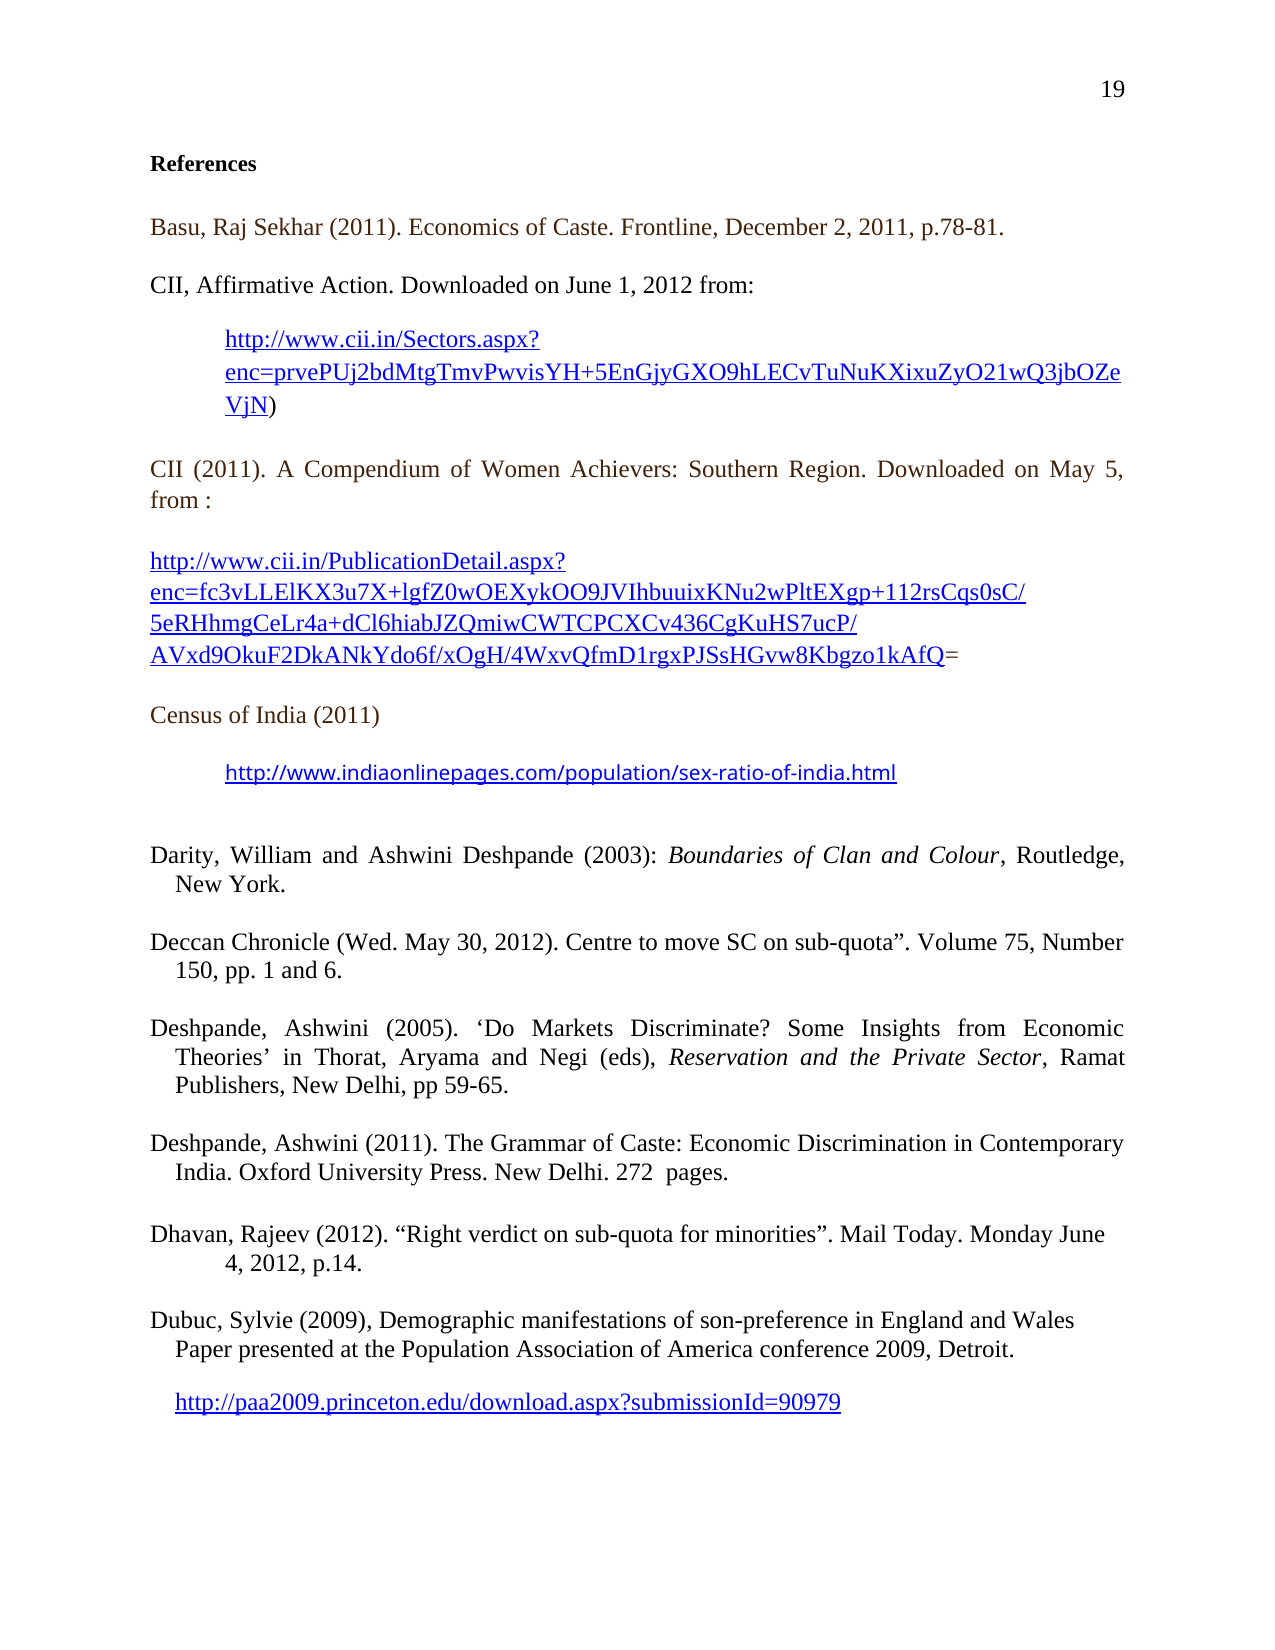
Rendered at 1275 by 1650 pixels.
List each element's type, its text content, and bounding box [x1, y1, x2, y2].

text Deccan Chronicle (Wed. May 30, 2012). Centre to move SC on sub-quota”. Volume 75, Number 150, pp. 1 and 6. [150, 927, 1125, 984]
text References [150, 150, 1125, 176]
text Dhavan, Rajeev (2012). “Right verdict on sub-quota for minorities”. Mail Today. Monday June [150, 1219, 1125, 1248]
text Basu, Raj Sekhar (2011). Economics of Caste. Frontline, December 2, 2011, p.78-81. [150, 209, 1125, 241]
text Deshpande, Ashwini (2005). ‘Do Markets Discriminate? Some Insights from Economic Theories’ in Thorat, Aryama and Negi (eds), Reservation and the Private Sector, Ramat Publishers, New Delhi, pp 59-65. [150, 1013, 1125, 1099]
text CII (2011). A Compendium of Women Achievers: Southern Region. Downloaded on May 5, from : [150, 452, 1125, 514]
text http://www.cii.in/Sectors.aspx?enc=prvePUj2bdMtgTmvPwvisYH+5EnGjyGXO9hLECvTuNuKXixuZyO21wQ3jbOZeVjN) [225, 324, 1125, 418]
text http://www.cii.in/PublicationDetail.aspx?enc=fc3vLLElKX3u7X+lgfZ0wOEXykOO9JVIhbuuixKNu2wPltEXgp+112rsCqs0sC/5eRHhmgCeLr4a+dCl6hiabJZQmiwCWTCPCXCv436CgKuHS7ucP/AVxd9OkuF2DkANkYdo6f/xOgH/4WxvQfmD1rgxPJSsHGvw8Kbgzo1kAfQ= [150, 543, 1125, 668]
text 4, 2012, p.14. [150, 1248, 1125, 1277]
text Dubuc, Sylvie (2009), Demographic manifestations of son-preference in England and Wales [150, 1306, 1125, 1334]
text Census of India (2011) [150, 698, 1125, 729]
text CII, Affirmative Action. Downloaded on June 1, 2012 from: [150, 270, 1125, 298]
text http://www.indiaonlinepages.com/population/sex-ratio-of-india.html [150, 758, 1125, 787]
text http://paa2009.princeton.edu/download.aspx?submissionId=90979 [175, 1387, 1125, 1416]
text Deshpande, Ashwini (2011). The Grammar of Caste: Economic Discrimination in Contemporary India. Oxford University Press. New Delhi. 272 pages. [150, 1128, 1125, 1185]
text Darity, William and Ashwini Deshpande (2003): Boundaries of Clan and Colour, Routledge, New York. [150, 840, 1125, 898]
text Paper presented at the Population Association of America conference 2009, Detroit. [150, 1334, 1125, 1363]
